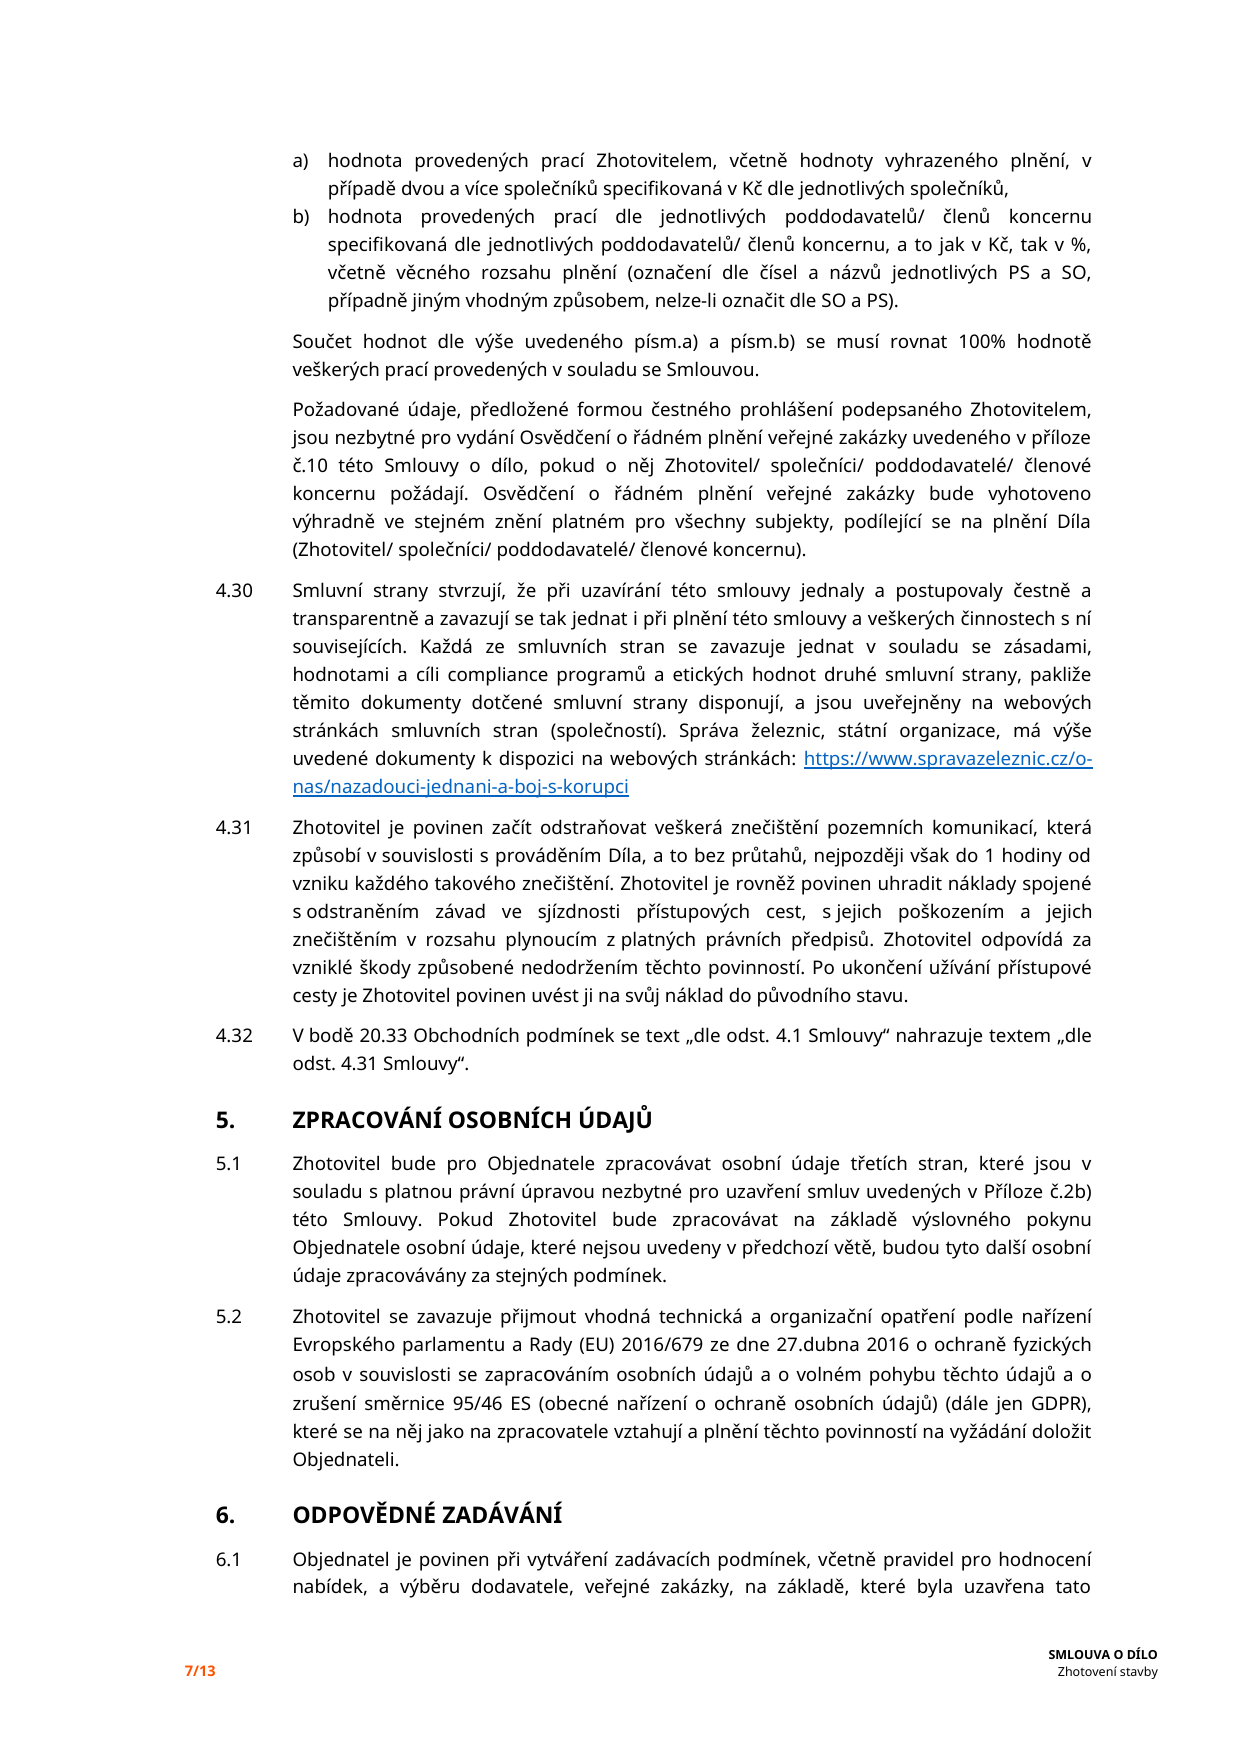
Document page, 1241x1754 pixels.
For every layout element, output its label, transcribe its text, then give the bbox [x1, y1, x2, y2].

text Požadované údaje, předložené formou čestného prohlášení podepsaného Zhotovitelem, jsou nezbytné pro vydání Osvědčení o řádném plnění veřejné zakázky uvedeného v příloze č.10 této Smlouvy o dílo, pokud o něj Zhotovitel/ společníci/ poddodavatelé/ členové koncernu požádají. Osvědčení o řádném plnění veřejné zakázky bude vyhotoveno výhradně ve stejném znění platném pro všechny subjekty, podílející se na plnění Díla (Zhotovitel/ společníci/ poddodavatelé/ členové koncernu). [292, 397, 1093, 562]
text Zhotovitel se zavazuje přijmout vhodná technická a organizační opatření podle nařízení Evropského parlamentu a Rady (EU) 2016/679 ze dne 27.dubna 2016 o ochraně fyzických osob v souvislosti se zapracováním osobních údajů a o volném pohybu těchto údajů a o zrušení směrnice 95/46 ES (obecné nařízení o ochraně osobních údajů) (dále jen GDPR), které se na něj jako na zpracovatele vztahují a plnění těchto povinností na vyžádání doložit Objednateli. [216, 1303, 1093, 1471]
text Zhotovitel bude pro Objednatele zpracovávat osobní údaje třetích stran, které jsou v souladu s platnou právní úpravou nezbytné pro uzavření smluv uvedených v Příloze č.2b) této Smlouvy. Pokud Zhotovitel bude zpracovávat na základě výslovného pokynu Objednatele osobní údaje, které nejsou uvedeny v předchozí větě, budou tyto další osobní údaje zpracovávány za stejných podmínek. [216, 1151, 1093, 1288]
text Zhotovitel je povinen začít odstraňovat veškerá znečištění pozemních komunikací, která způsobí v souvislosti s prováděním Díla, a to bez průtahů, nejpozději však do 1 hodiny od vzniku každého takového znečištění. Zhotovitel je rovněž povinen uhradit náklady spojené s odstraněním závad ve sjízdnosti přístupových cest, s jejich poškozením a jejich znečištěním v rozsahu plynoucím z platných právních předpisů. Zhotovitel odpovídá za vzniklé škody způsobené nedodržením těchto povinností. Po ukončení užívání přístupové cesty je Zhotovitel povinen uvést ji na svůj náklad do původního stavu. [216, 814, 1093, 1008]
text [216, 1546, 1093, 1599]
list hodnota provedených prací Zhotovitelem, včetně hodnoty vyhrazeného plnění, v případě dvou a více společníků specifikovaná v Kč dle jednotlivých společníků, [292, 147, 1093, 201]
text ODPOVĚDNÉ ZADÁVÁNÍ [216, 1499, 1093, 1530]
text ZPRACOVÁNÍ OSOBNÍCH ÚDAJŮ [216, 1104, 1093, 1135]
text V bodě 20.33 Obchodních podmínek se text „dle odst. 4.1 Smlouvy“ nahrazuje textem „dle odst. 4.31 Smlouvy“. [216, 1023, 1093, 1076]
text Smluvní strany stvrzují, že při uzavírání této smlouvy jednaly a postupovaly čestně a transparentně a zavazují se tak jednat i při plnění této smlouvy a veškerých činnostech s ní souvisejících. Každá ze smluvních stran se zavazuje jednat v souladu se zásadami, hodnotami a cíli compliance programů a etických hodnot druhé smluvní strany, pakliže těmito dokumenty dotčené smluvní strany disponují, a jsou uveřejněny na webových stránkách smluvních stran (společností). Správa železnic, státní organizace, má výše uvedené dokumenty k dispozici na webových stránkách: https://www.spravazeleznic.cz/o-nas/nazadouci-jednani-a-boj-s-korupci [216, 577, 1093, 799]
text Součet hodnot dle výše uvedeného písm.a) a písm.b) se musí rovnat 100% hodnotě veškerých prací provedených v souladu se Smlouvou. [292, 328, 1093, 382]
text hodnota provedených prací dle jednotlivých poddodavatelů/ členů koncernu specifikovaná dle jednotlivých poddodavatelů/ členů koncernu, a to jak v Kč, tak v %, včetně věcného rozsahu plnění (označení dle čísel a názvů jednotlivých PS a SO, případně jiným vhodným způsobem, nelze-li označit dle SO a PS). [292, 203, 1093, 313]
